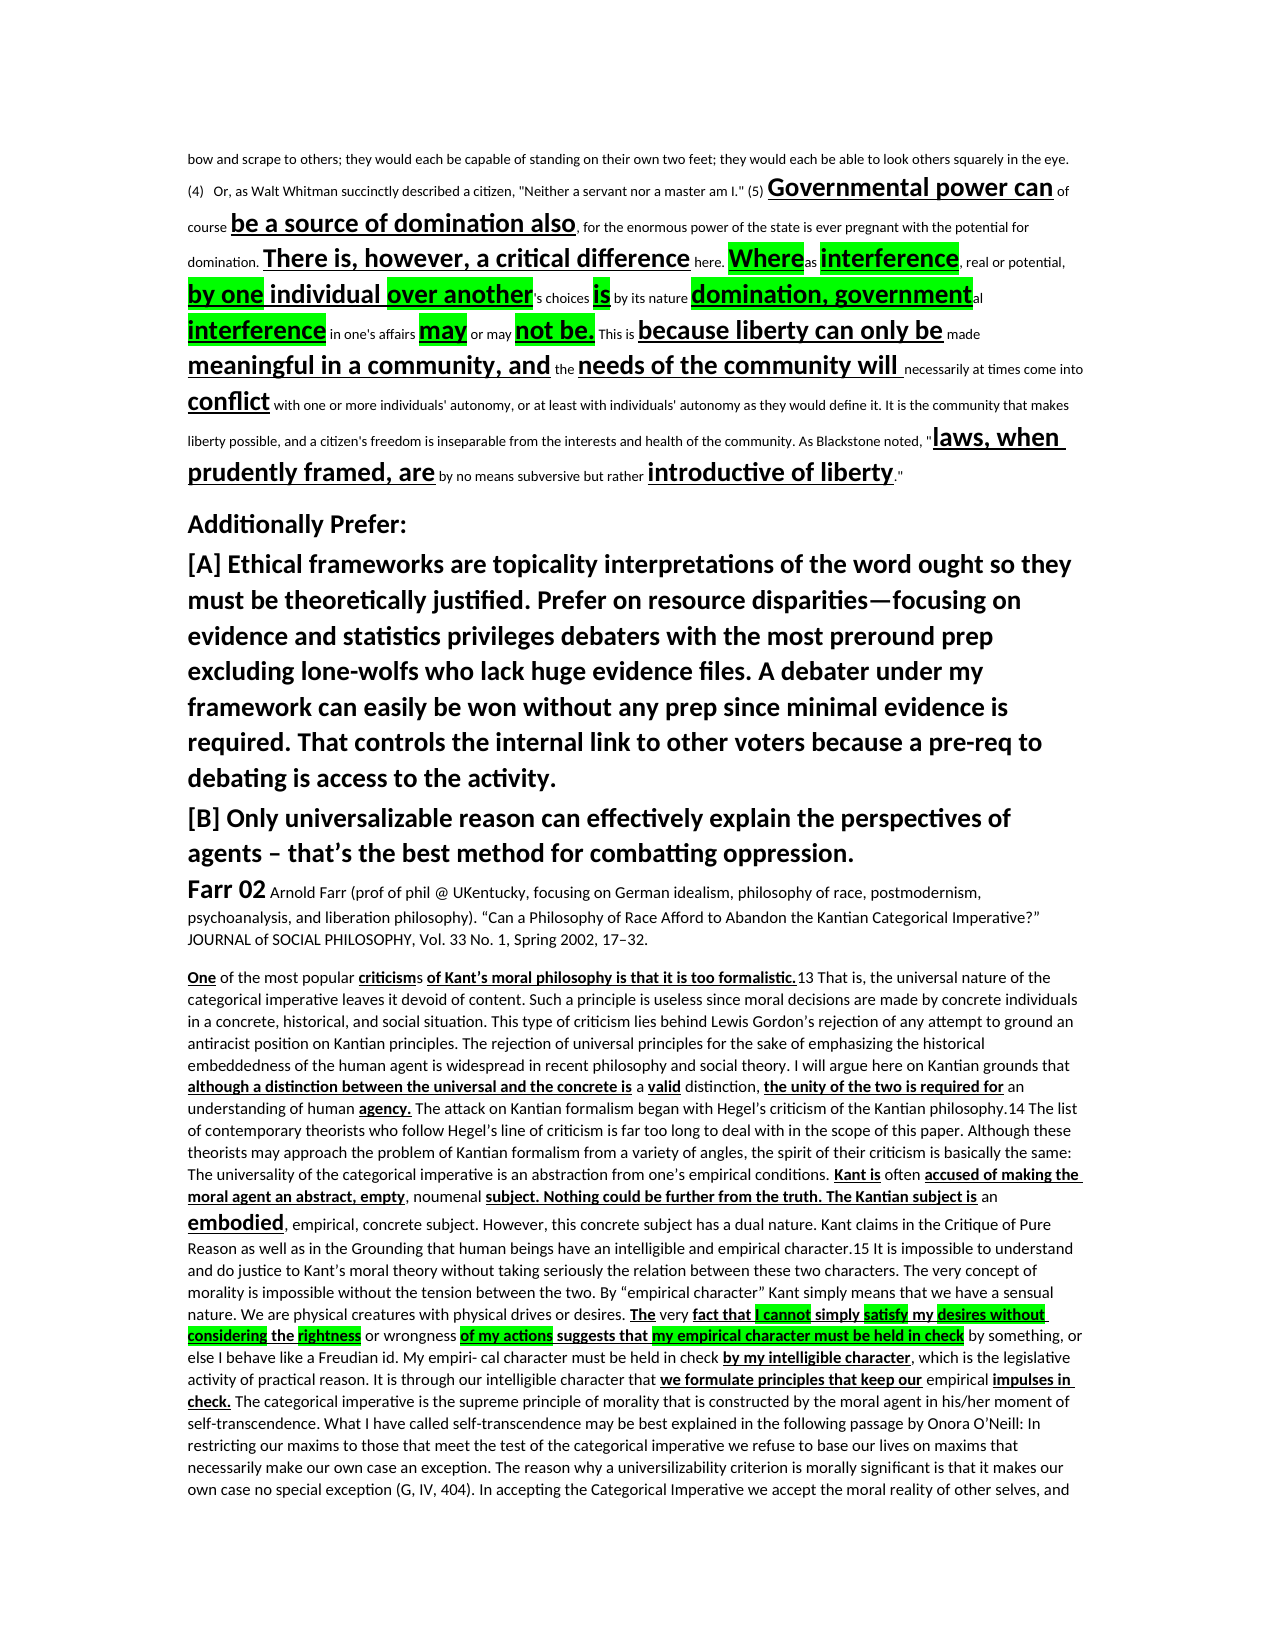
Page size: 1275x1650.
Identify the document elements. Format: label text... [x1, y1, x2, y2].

subtitle Additionally Prefer: [187, 508, 1087, 541]
subtitle [A] Ethical frameworks are topicality interpretations of the word ought so they must be theoretically justified. Prefer on resource disparities—focusing on evidence and statistics privileges debaters with the most preround prep excluding lone-wolfs who lack huge evidence files. A debater under my framework can easily be won without any prep since minimal evidence is required. That controls the internal link to other voters because a pre-req to debating is access to the activity. [187, 547, 1087, 794]
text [187, 967, 1087, 1499]
text Farr 02 Arnold Farr (prof of phil @ UKentucky, focusing on German idealism, philosophy of race, postmodernism, psychoanalysis, and liberation philosophy). “Can a Philosophy of Race Afford to Abandon the Kantian Categorical Imperative?” JOURNAL of SOCIAL PHILOSOPHY, Vol. 33 No. 1, Spring 2002, 17–32. [187, 872, 1087, 949]
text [187, 150, 1087, 488]
subtitle [B] Only universalizable reason can effectively explain the perspectives of agents – that’s the best method for combatting oppression. [187, 801, 1087, 870]
